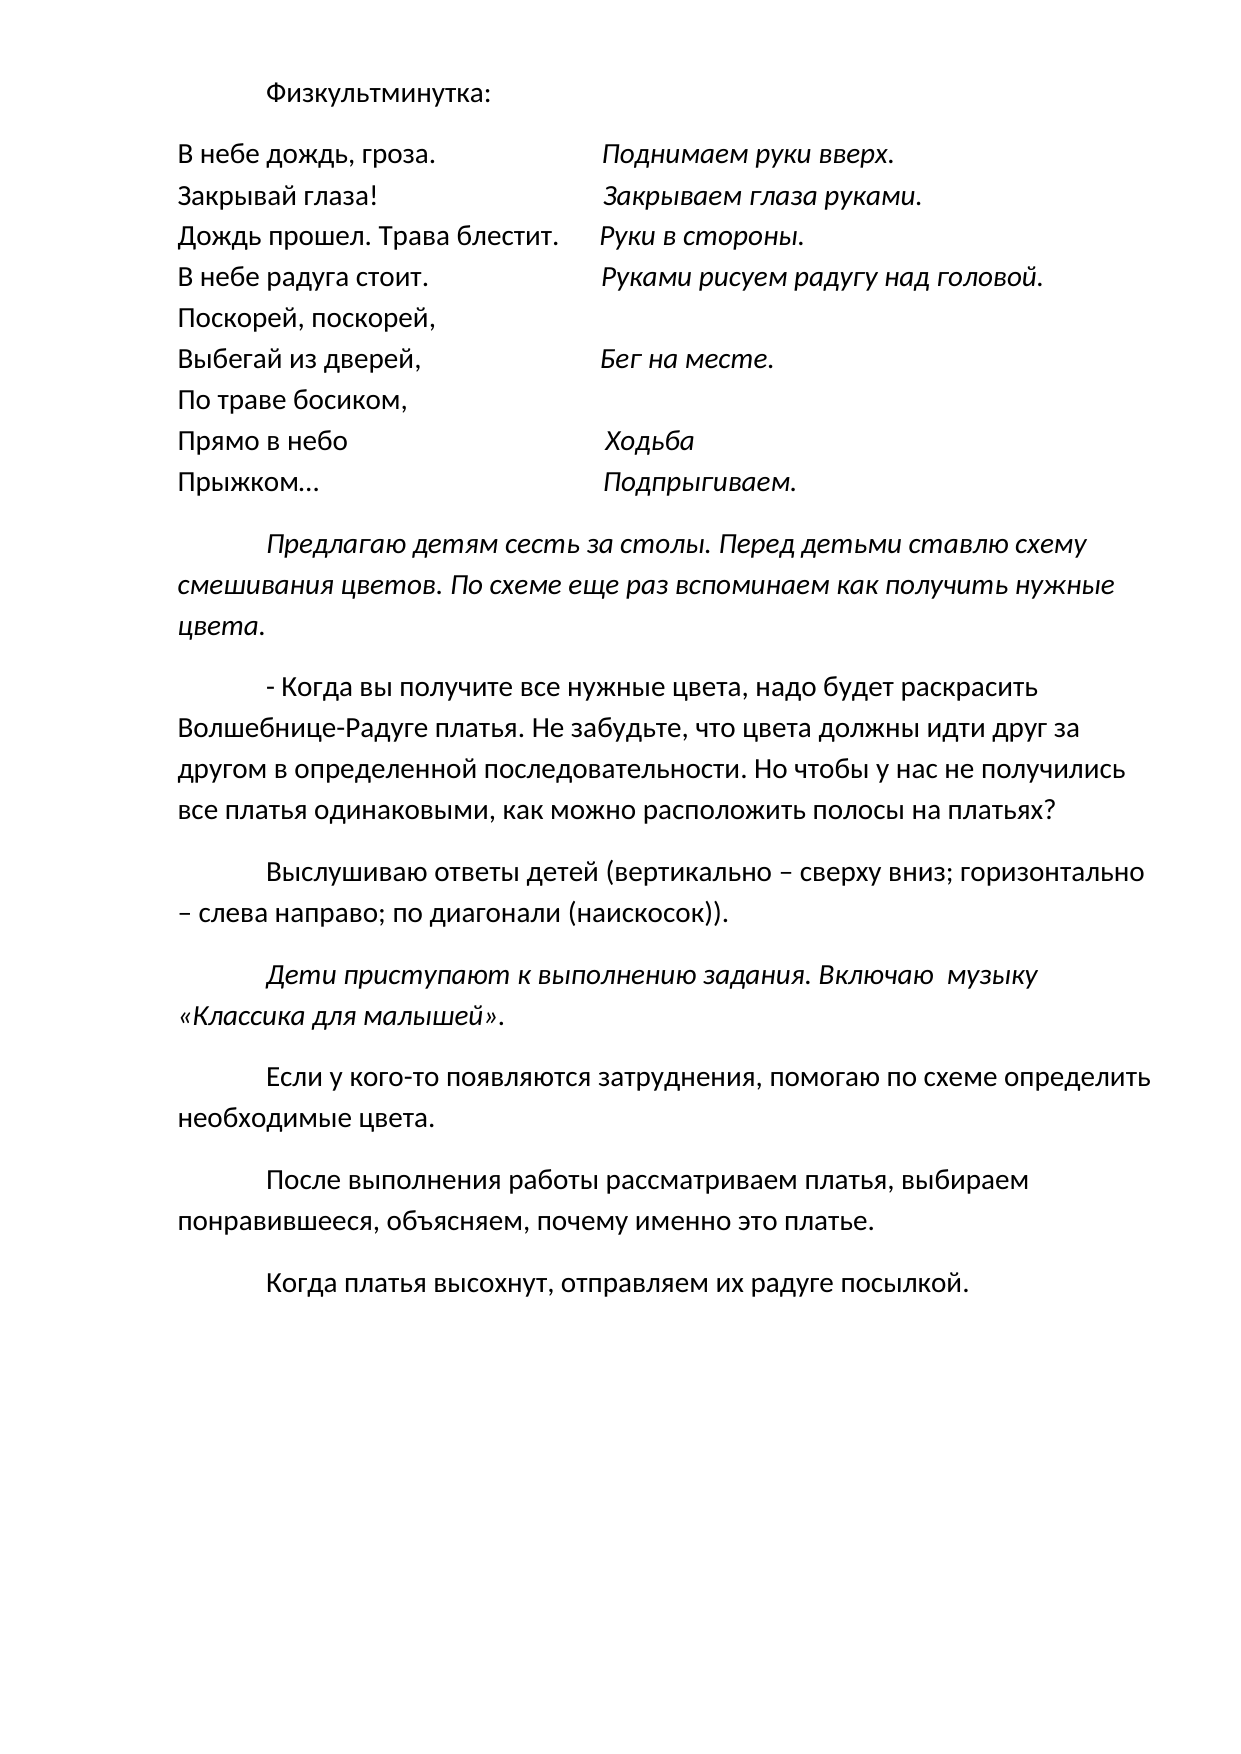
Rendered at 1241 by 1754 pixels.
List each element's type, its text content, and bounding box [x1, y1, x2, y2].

text В небе дождь, гроза. Поднимаем руки вверх. Закрывай глаза! Закрываем глаза руками. Дождь прошел. Трава блестит. Руки в стороны. В небе радуга стоит. Руками рисуем радугу над головой. Поскорей, поскорей, Выбегай из дверей, Бег на месте. По траве босиком, Прямо в небо Ходьба Прыжком… Подпрыгиваем. [177, 136, 1152, 499]
text Предлагаю детям сесть за столы. Перед детьми ставлю схему смешивания цветов. По схеме еще раз вспоминаем как получить нужные цвета. [177, 525, 1152, 642]
text Если у кого-то появляются затруднения, помогаю по схеме определить необходимые цвета. [177, 1058, 1152, 1135]
text - Когда вы получите все нужные цвета, надо будет раскрасить Волшебнице-Радуге платья. Не забудьте, что цвета должны идти друг за другом в определенной последовательности. Но чтобы у нас не получились все платья одинаковыми, как можно расположить полосы на платьях? [177, 668, 1152, 827]
text После выполнения работы рассматриваем платья, выбираем понравившееся, объясняем, почему именно это платье. [177, 1161, 1152, 1238]
text Когда платья высохнут, отправляем их радуге посылкой. [177, 1264, 1152, 1299]
text Выслушиваю ответы детей (вертикально – сверху вниз; горизонтально – слева направо; по диагонали (наискосок)). [177, 853, 1152, 930]
text Дети приступают к выполнению задания. Включаю музыку «Классика для малышей». [177, 956, 1152, 1032]
text Физкультминутка: [177, 74, 1152, 109]
